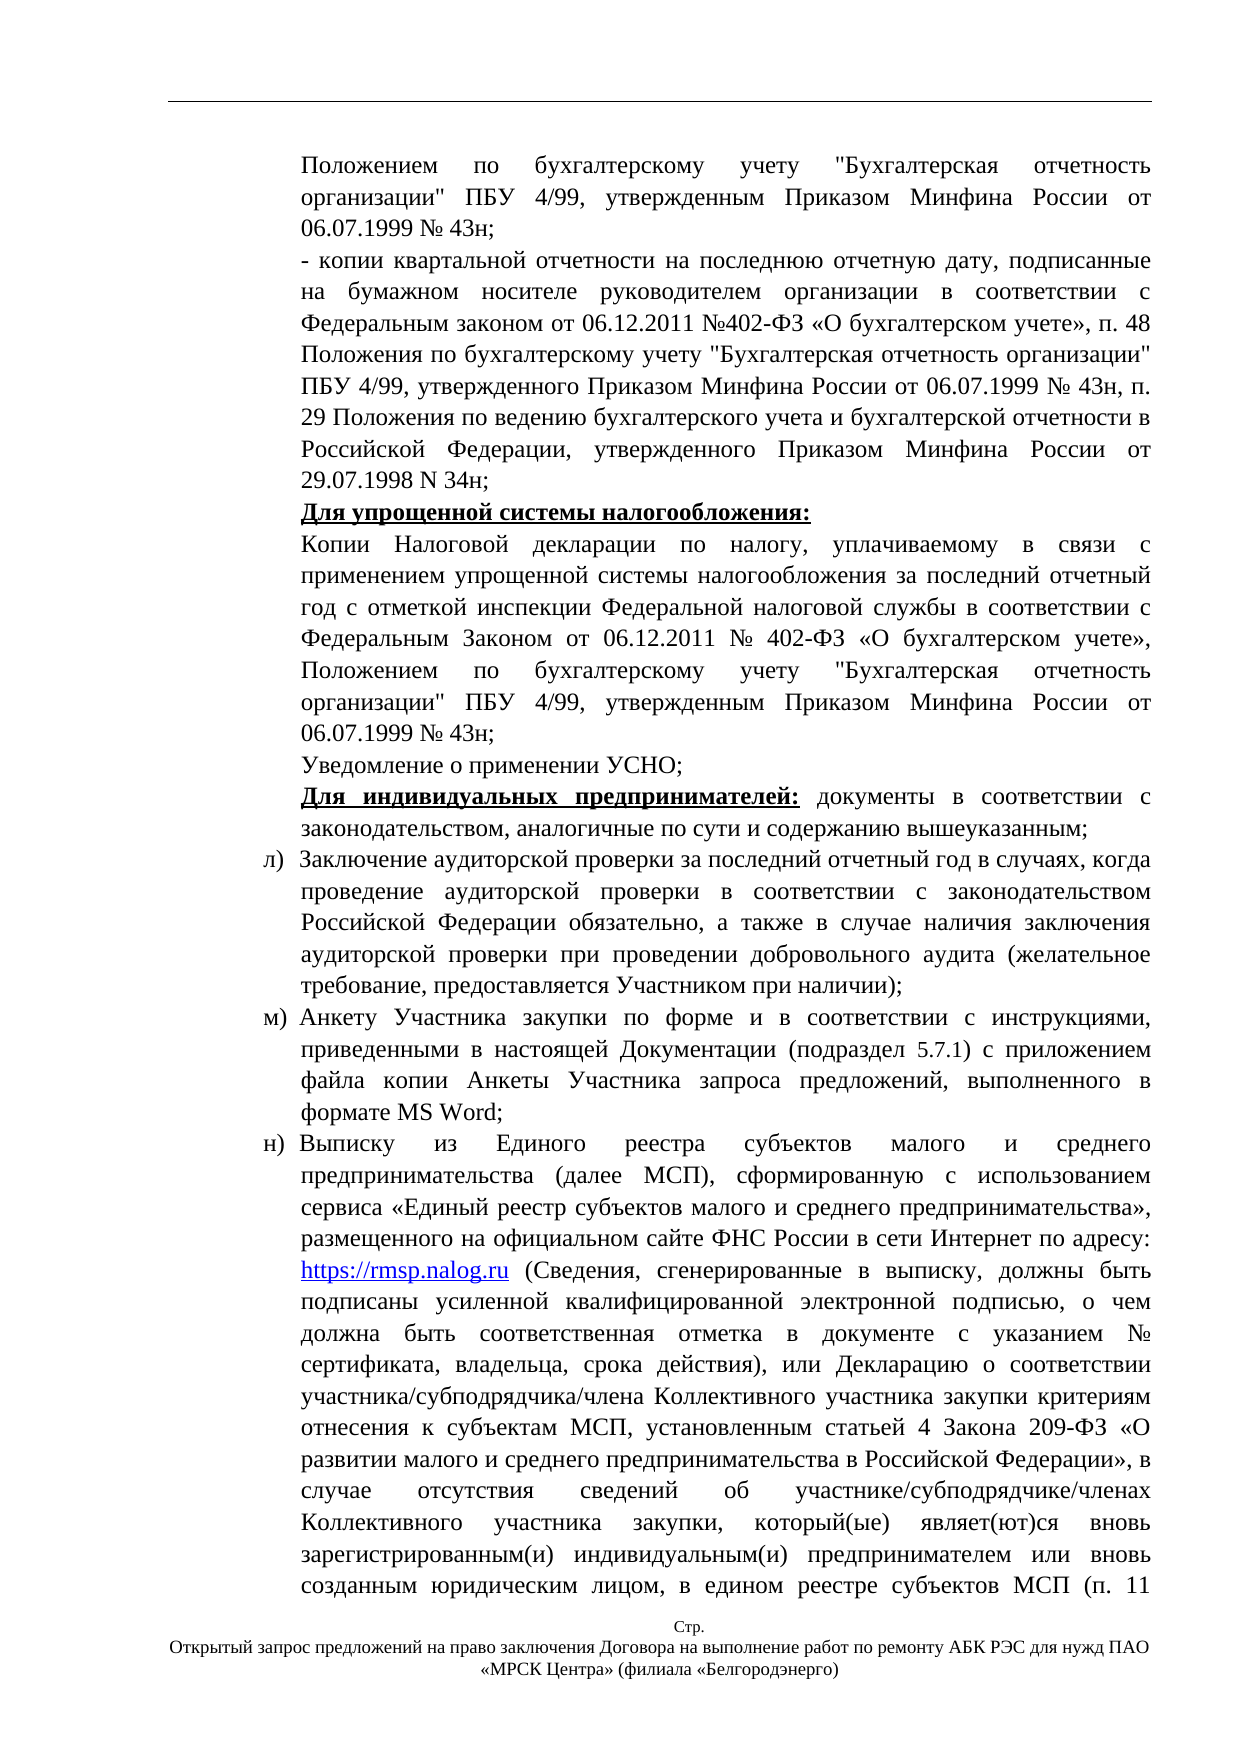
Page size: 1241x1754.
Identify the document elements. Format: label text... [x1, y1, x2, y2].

list Заключение аудиторской проверки за последний отчетный год в случаях, когда проведение аудиторской проверки в соответствии с законодательством Российской Федерации обязательно, а также в случае наличия заключения аудиторской проверки при проведении добровольного аудита (желательное требование, предоставляется Участником при наличии); [263, 844, 1152, 999]
text Копии Налоговой декларации по налогу, уплачиваемому в связи с применением упрощенной системы налогообложения за последний отчетный год с отметкой инспекции Федеральной налоговой службы в соответствии с Федеральным Законом от 06.12.2011 № 402-ФЗ «О бухгалтерском учете», Положением по бухгалтерскому учету "Бухгалтерская отчетность организации" ПБУ 4/99, утвержденным Приказом Минфина России от 06.07.1999 № 43н; [301, 529, 1152, 747]
text Для упрощенной системы налогообложения: [301, 497, 1152, 526]
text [301, 150, 1152, 242]
text - копии квартальной отчетности на последнюю отчетную дату, подписанные на бумажном носителе руководителем организации в соответствии с Федеральным законом от 06.12.2011 №402-ФЗ «О бухгалтерском учете», п. 48 Положения по бухгалтерскому учету "Бухгалтерская отчетность организации" ПБУ 4/99, утвержденного Приказом Минфина России от 06.07.1999 № 43н, п. 29 Положения по ведению бухгалтерского учета и бухгалтерской отчетности в Российской Федерации, утвержденного Приказом Минфина России от 29.07.1998 N 34н; [301, 245, 1152, 494]
list Анкету Участника закупки по форме и в соответствии с инструкциями, приведенными в настоящей Документации (подраздел 5.7.1) с приложением файла копии Анкеты Участника запроса предложений, выполненного в формате MS Word; [263, 1002, 1152, 1126]
text Для индивидуальных предпринимателей: документы в соответствии с законодательством, аналогичные по сути и содержанию вышеуказанным; [301, 781, 1152, 842]
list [263, 1128, 1152, 1599]
text Уведомление о применении УСНО; [301, 750, 1152, 778]
